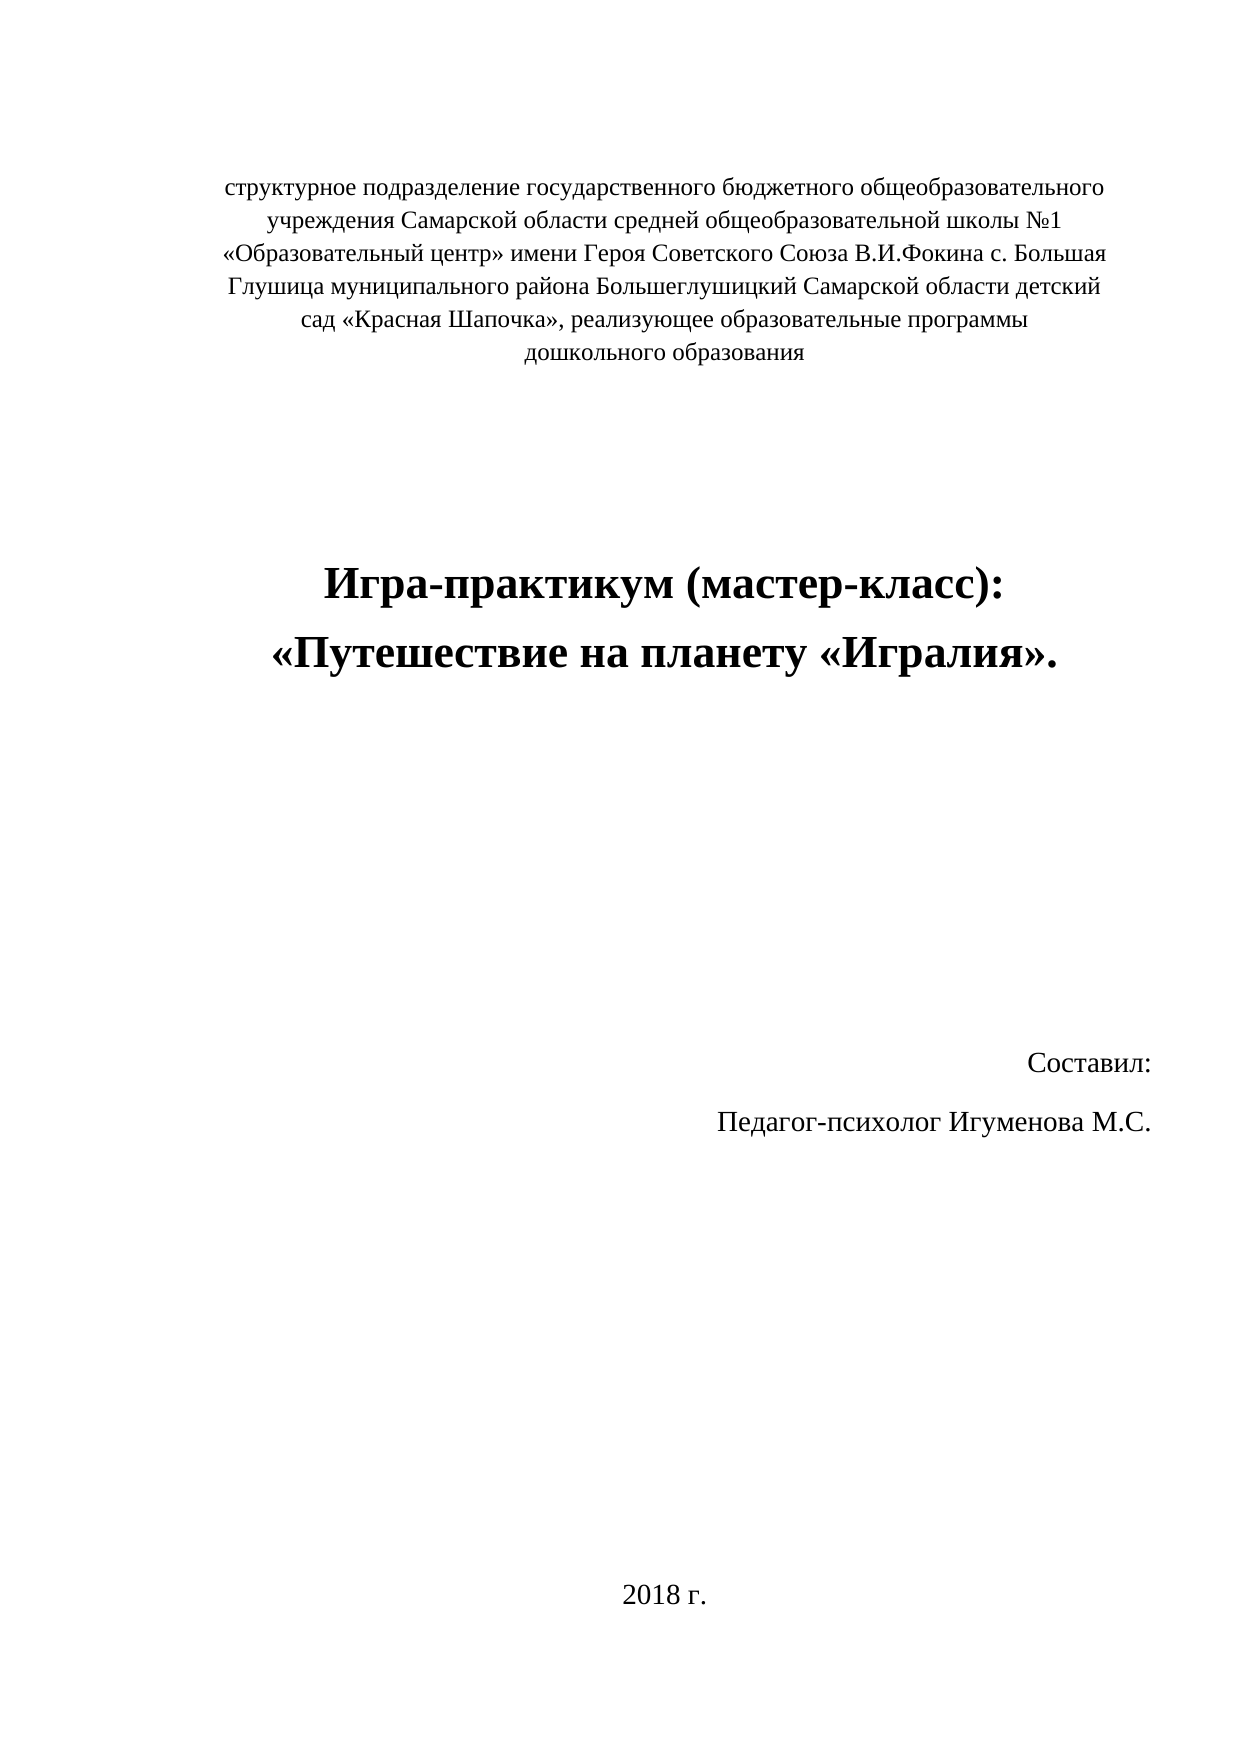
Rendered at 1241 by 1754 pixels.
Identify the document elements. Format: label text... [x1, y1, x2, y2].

text 2018 г. [177, 1577, 1152, 1611]
text учреждения Самарской области средней общеобразовательной школы №1 [177, 205, 1152, 234]
text дошкольного образования [177, 337, 1152, 366]
text Глушица муниципального района Большеглушицкий Самарской области детский [177, 271, 1152, 300]
text сад «Красная Шапочка», реализующее образовательные программы [177, 304, 1152, 333]
text «Образовательный центр» имени Героя Советского Союза В.И.Фокина с. Большая [177, 238, 1152, 267]
text структурное подразделение государственного бюджетного общеобразовательного [177, 172, 1152, 201]
text Педагог-психолог Игуменова М.С. [177, 1104, 1152, 1138]
text Составил: [177, 1045, 1152, 1079]
text «Путешествие на планету «Игралия». [177, 624, 1152, 677]
text Игра-практикум (мастер-класс): [177, 556, 1152, 609]
